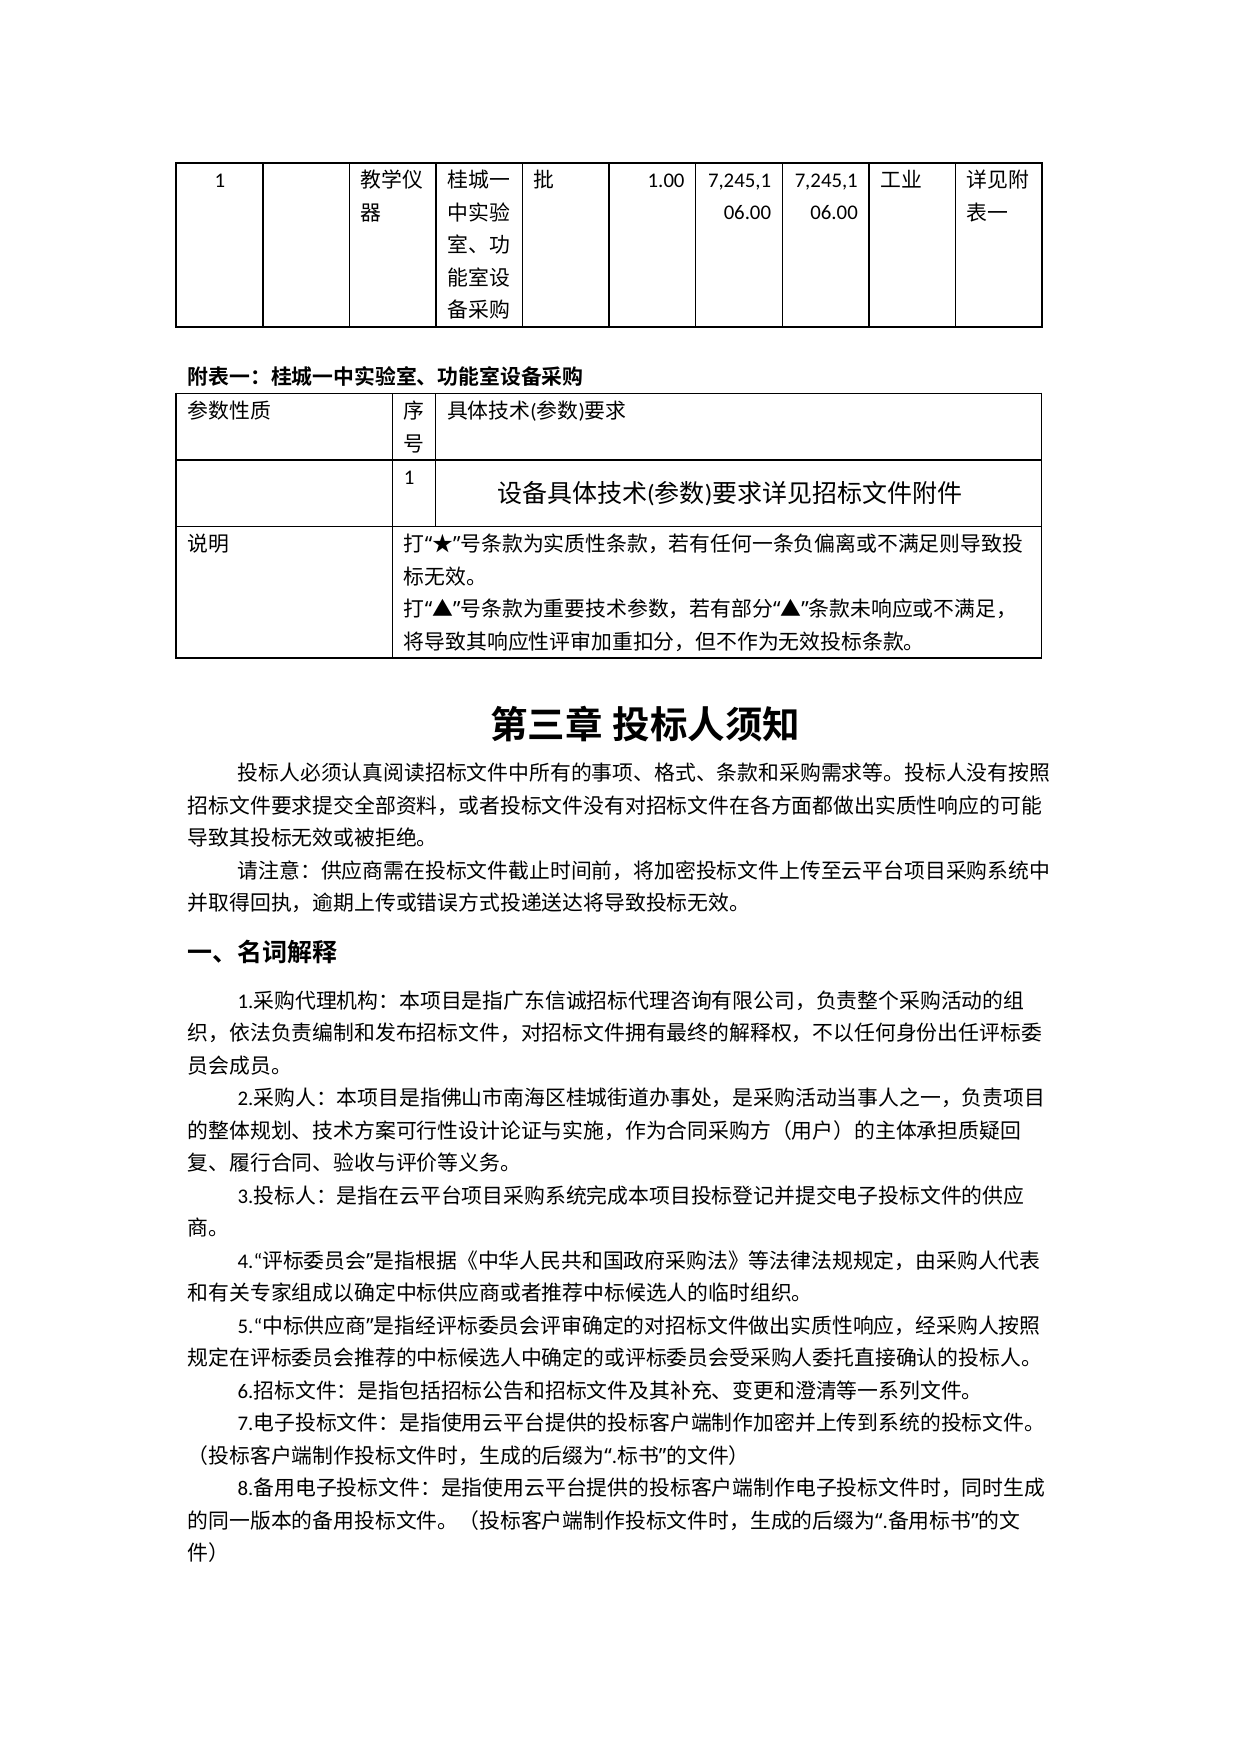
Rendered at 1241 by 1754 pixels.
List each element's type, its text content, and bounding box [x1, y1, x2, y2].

text 一、名词解释 [187, 919, 1053, 984]
text 8.备用电子投标文件：是指使用云平台提供的投标客户端制作电子投标文件时，同时生成的同一版本的备用投标文件。（投标客户端制作投标文件时，生成的后缀为“.备用标书”的文件） [187, 1471, 1053, 1569]
text 6.招标文件：是指包括招标公告和招标文件及其补充、变更和澄清等一系列文件。 [187, 1374, 1053, 1406]
table_cell 桂城一中实验室、功能室设备采购 [437, 164, 522, 326]
text 2.采购人：本项目是指佛山市南海区桂城街道办事处，是采购活动当事人之一，负责项目的整体规划、技术方案可行性设计论证与实施，作为合同采购方（用户）的主体承担质疑回复、履行合同、验收与评价等义务。 [187, 1081, 1053, 1179]
table_cell 打“★”号条款为实质性条款，若有任何一条负偏离或不满足则导致投标无效。 打“▲”号条款为重要技术参数，若有部分“▲”条款未响应或不满足，将导致其响应性评审加重扣分，但不作为无效投标条款。 [393, 527, 1041, 657]
table_header 参数性质 [177, 394, 392, 459]
table_cell 工业 [870, 164, 955, 326]
table_cell 7,245,106.00 [783, 164, 868, 326]
text 请注意：供应商需在投标文件截止时间前，将加密投标文件上传至云平台项目采购系统中并取得回执，逾期上传或错误方式投递送达将导致投标无效。 [187, 854, 1053, 919]
table_cell 批 [523, 164, 608, 326]
text 1.采购代理机构：本项目是指广东信诚招标代理咨询有限公司，负责整个采购活动的组织，依法负责编制和发布招标文件，对招标文件拥有最终的解释权，不以任何身份出任评标委员会成员。 [187, 984, 1053, 1081]
text 第三章 投标人须知 [187, 691, 1053, 756]
table_cell 详见附表一 [956, 164, 1041, 326]
table_cell 说明 [177, 527, 392, 657]
text 7.电子投标文件：是指使用云平台提供的投标客户端制作加密并上传到系统的投标文件。（投标客户端制作投标文件时，生成的后缀为“.标书”的文件） [187, 1406, 1053, 1471]
table_cell 1.00 [610, 164, 695, 326]
text 5.“中标供应商”是指经评标委员会评审确定的对招标文件做出实质性响应，经采购人按照规定在评标委员会推荐的中标候选人中确定的或评标委员会受采购人委托直接确认的投标人。 [187, 1309, 1053, 1374]
table_cell 设备具体技术(参数)要求详见招标文件附件 [436, 461, 1041, 526]
text 投标人必须认真阅读招标文件中所有的事项、格式、条款和采购需求等。投标人没有按照招标文件要求提交全部资料，或者投标文件没有对招标文件在各方面都做出实质性响应的可能导致其投标无效或被拒绝。 [187, 756, 1053, 854]
table_cell [264, 164, 349, 326]
table_cell [177, 461, 392, 526]
table_cell 1 [177, 164, 262, 326]
table_cell 教学仪器 [350, 164, 435, 326]
table_cell 7,245,106.00 [696, 164, 782, 326]
text 附表一：桂城一中实验室、功能室设备采购 [187, 360, 1053, 393]
table_cell 1 [393, 461, 435, 526]
table_header 序号 [393, 394, 435, 459]
table_header 具体技术(参数)要求 [436, 394, 1041, 459]
text 3.投标人：是指在云平台项目采购系统完成本项目投标登记并提交电子投标文件的供应商。 [187, 1179, 1053, 1244]
text 4.“评标委员会”是指根据《中华人民共和国政府采购法》等法律法规规定，由采购人代表和有关专家组成以确定中标供应商或者推荐中标候选人的临时组织。 [187, 1244, 1053, 1309]
